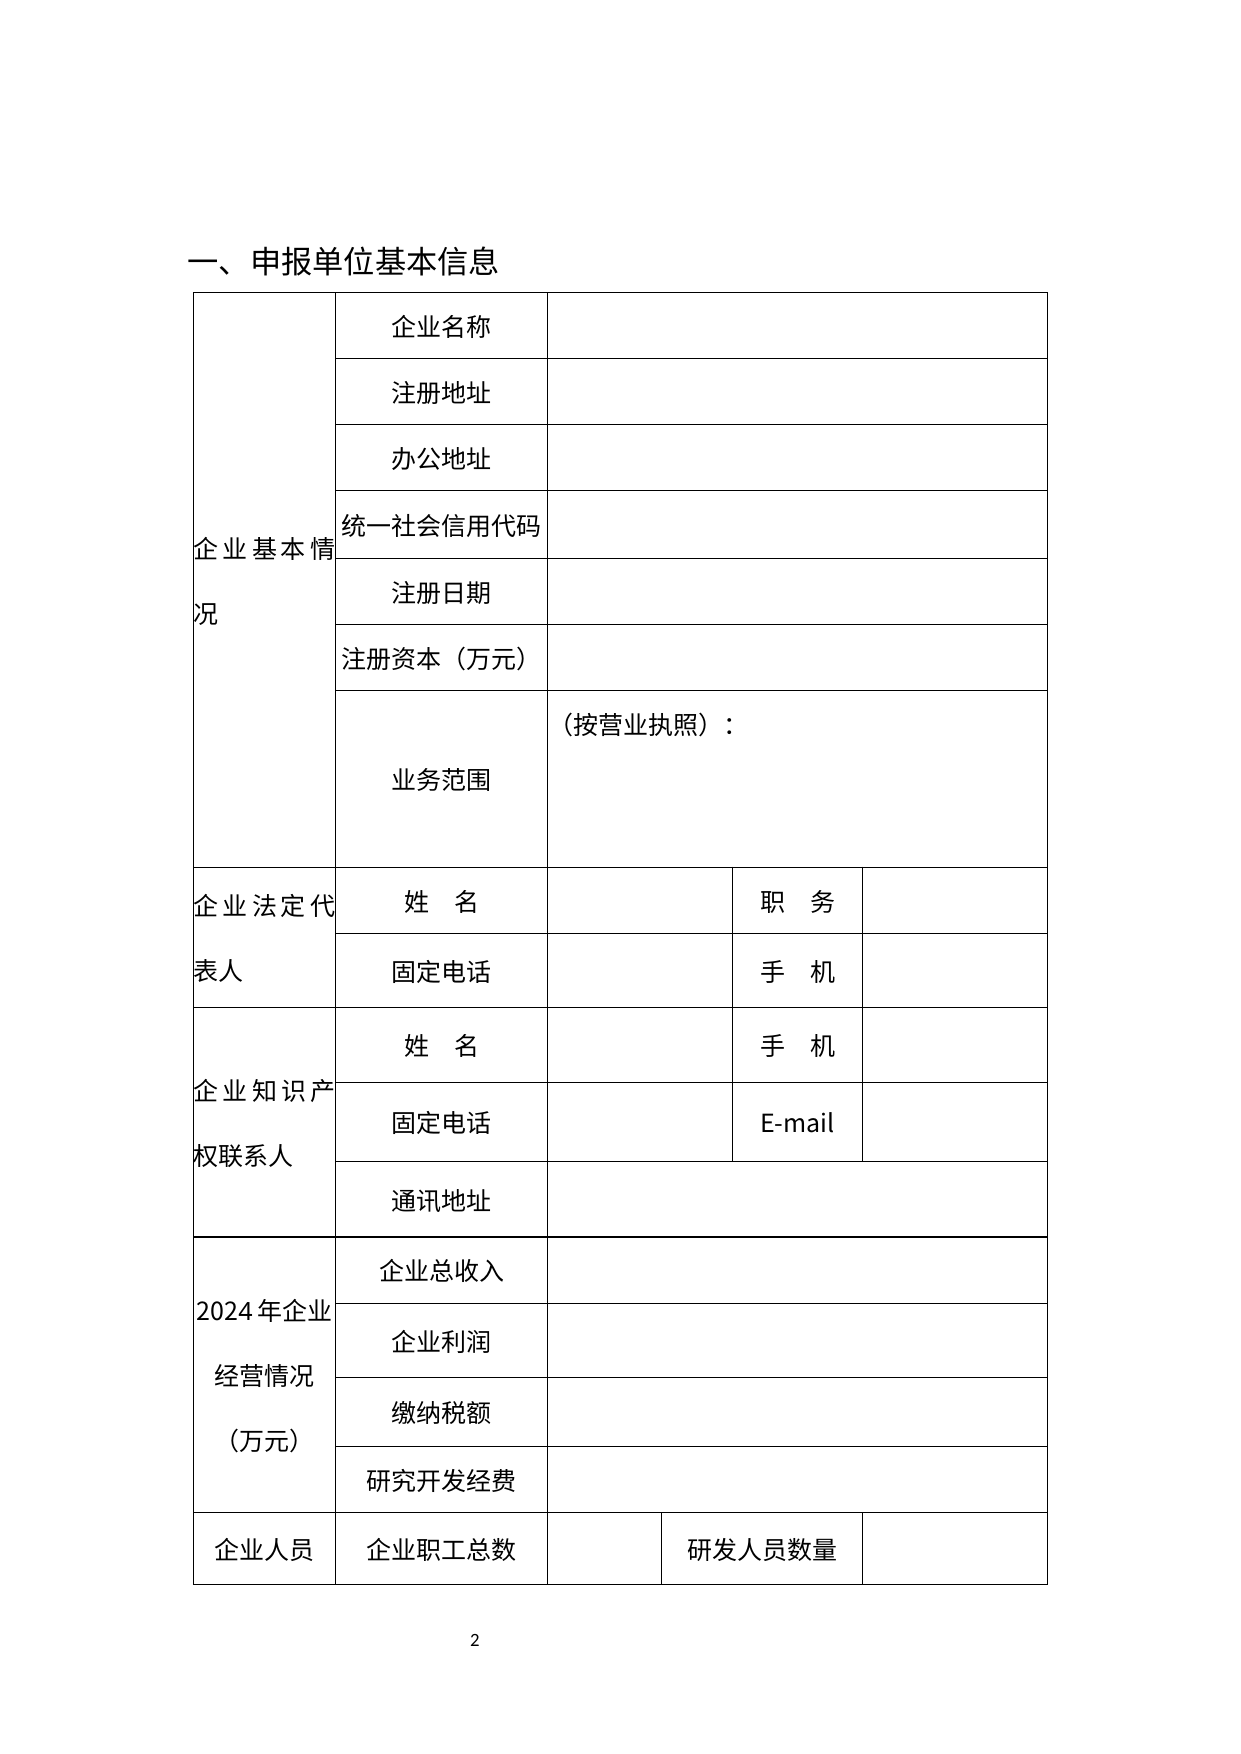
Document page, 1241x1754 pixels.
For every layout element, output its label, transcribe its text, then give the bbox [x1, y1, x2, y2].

table_cell [863, 934, 1047, 1007]
table_header 企业基本情况 [194, 293, 335, 867]
text 一、申报单位基本信息 [187, 227, 1053, 292]
table_cell [548, 425, 1047, 490]
table_cell [548, 359, 1047, 424]
table_cell 固定电话 [336, 1083, 547, 1161]
table_cell 手 机 [733, 1008, 862, 1082]
table_cell [548, 559, 1047, 624]
table_cell 通讯地址 [336, 1162, 547, 1236]
table_cell E-mail [733, 1083, 862, 1161]
table_cell 企业法定代表人 [194, 868, 335, 1007]
table_cell 研发人员数量 [662, 1513, 862, 1584]
table_cell 职 务 [733, 868, 862, 933]
table_cell [548, 934, 732, 1007]
table_cell [548, 1378, 1047, 1446]
table_cell [863, 1008, 1047, 1082]
table_cell 姓 名 [336, 868, 547, 933]
table_cell 企业职工总数 [336, 1513, 547, 1584]
table_cell [548, 1008, 732, 1082]
table_cell （按营业执照）： [548, 691, 1047, 867]
table_cell 企业利润 [336, 1304, 547, 1377]
table_cell [548, 1162, 1047, 1236]
table_cell [548, 1447, 1047, 1512]
table_cell [548, 1238, 1047, 1302]
table_cell 姓 名 [336, 1008, 547, 1082]
table_cell 企业知识产权联系人 [194, 1008, 335, 1236]
table_cell [548, 1513, 661, 1584]
table_cell 注册日期 [336, 559, 547, 624]
table_cell 企业总收入 [336, 1238, 547, 1302]
table_cell [548, 625, 1047, 690]
table_cell 手 机 [733, 934, 862, 1007]
table_cell 注册资本（万元） [336, 625, 547, 690]
table_cell [548, 491, 1047, 558]
table_cell [548, 868, 732, 933]
table_header [548, 293, 1047, 358]
table_cell 业务范围 [336, 691, 547, 867]
table_cell 2024年企业经营情况 （万元） [194, 1238, 335, 1512]
table_cell 固定电话 [336, 934, 547, 1007]
table_cell 研究开发经费 [336, 1447, 547, 1512]
table_cell 缴纳税额 [336, 1378, 547, 1446]
table_header 企业名称 [336, 293, 547, 358]
table_cell [863, 1513, 1047, 1584]
table_cell 统一社会信用代码 [336, 491, 547, 558]
table_cell [863, 1083, 1047, 1161]
table_cell 办公地址 [336, 425, 547, 490]
table_cell [863, 868, 1047, 933]
table_cell [548, 1304, 1047, 1377]
table_cell 注册地址 [336, 359, 547, 424]
table_cell [548, 1083, 732, 1161]
table_cell 企业人员 情况 [194, 1513, 335, 1584]
